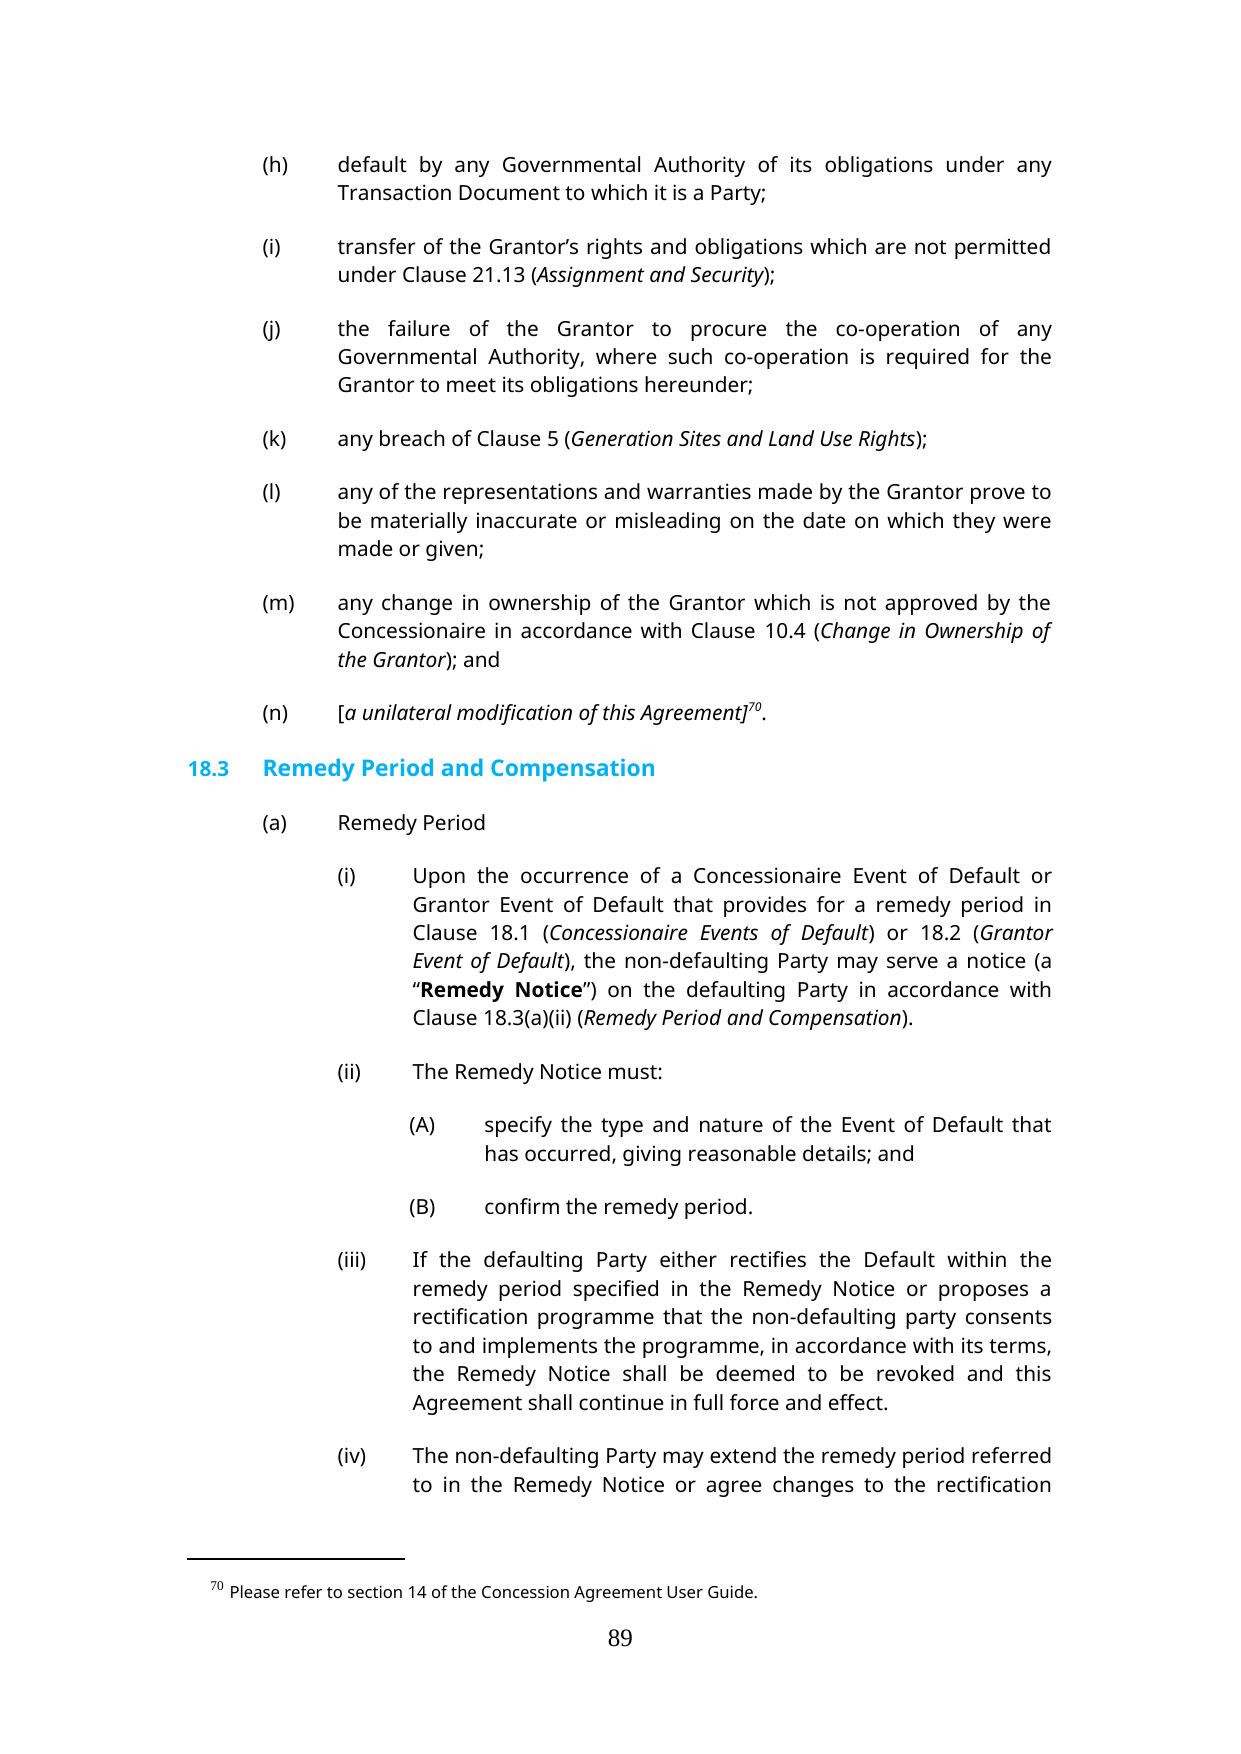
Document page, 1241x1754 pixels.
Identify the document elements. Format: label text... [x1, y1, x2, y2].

subtitle [a unilateral modification of this Agreement]. [262, 698, 1053, 727]
subtitle Upon the occurrence of a Concessionaire Event of Default or Grantor Event of Default that provides for a remedy period in Clause 18.1 (Concessionaire Events of Default) or 18.2 (Grantor Event of Default), the non-defaulting Party may serve a notice (a “Remedy Notice”) on the defaulting Party in accordance with Clause 18.3(a)(ii) (Remedy Period and Compensation). [337, 861, 1053, 1032]
subtitle confirm the remedy period. [409, 1192, 1053, 1221]
subtitle any change in ownership of the Grantor which is not approved by the Concessionaire in accordance with Clause 10.4 (Change in Ownership of the Grantor); and [262, 588, 1053, 673]
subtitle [337, 1441, 1053, 1498]
subtitle default by any Governmental Authority of its obligations under any Transaction Document to which it is a Party; [262, 150, 1053, 207]
subtitle any of the representations and warranties made by the Grantor prove to be materially inaccurate or misleading on the date on which they were made or given; [262, 477, 1053, 563]
subtitle If the defaulting Party either rectifies the Default within the remedy period specified in the Remedy Notice or proposes a rectification programme that the non-defaulting party consents to and implements the programme, in accordance with its terms, the Remedy Notice shall be deemed to be revoked and this Agreement shall continue in full force and effect. [337, 1246, 1053, 1416]
subtitle any breach of Clause 5 (Generation Sites and Land Use Rights); [262, 424, 1053, 452]
subtitle Remedy Period and Compensation [187, 752, 1053, 783]
subtitle specify the type and nature of the Event of Default that has occurred, giving reasonable details; and [409, 1110, 1053, 1167]
subtitle The Remedy Notice must: [337, 1057, 1053, 1085]
subtitle the failure of the Grantor to procure the co-operation of any Governmental Authority, where such co-operation is required for the Grantor to meet its obligations hereunder; [262, 314, 1053, 399]
subtitle Remedy Period [262, 808, 1053, 836]
subtitle transfer of the Grantor’s rights and obligations which are not permitted under Clause 21.13 (Assignment and Security); [262, 232, 1053, 289]
